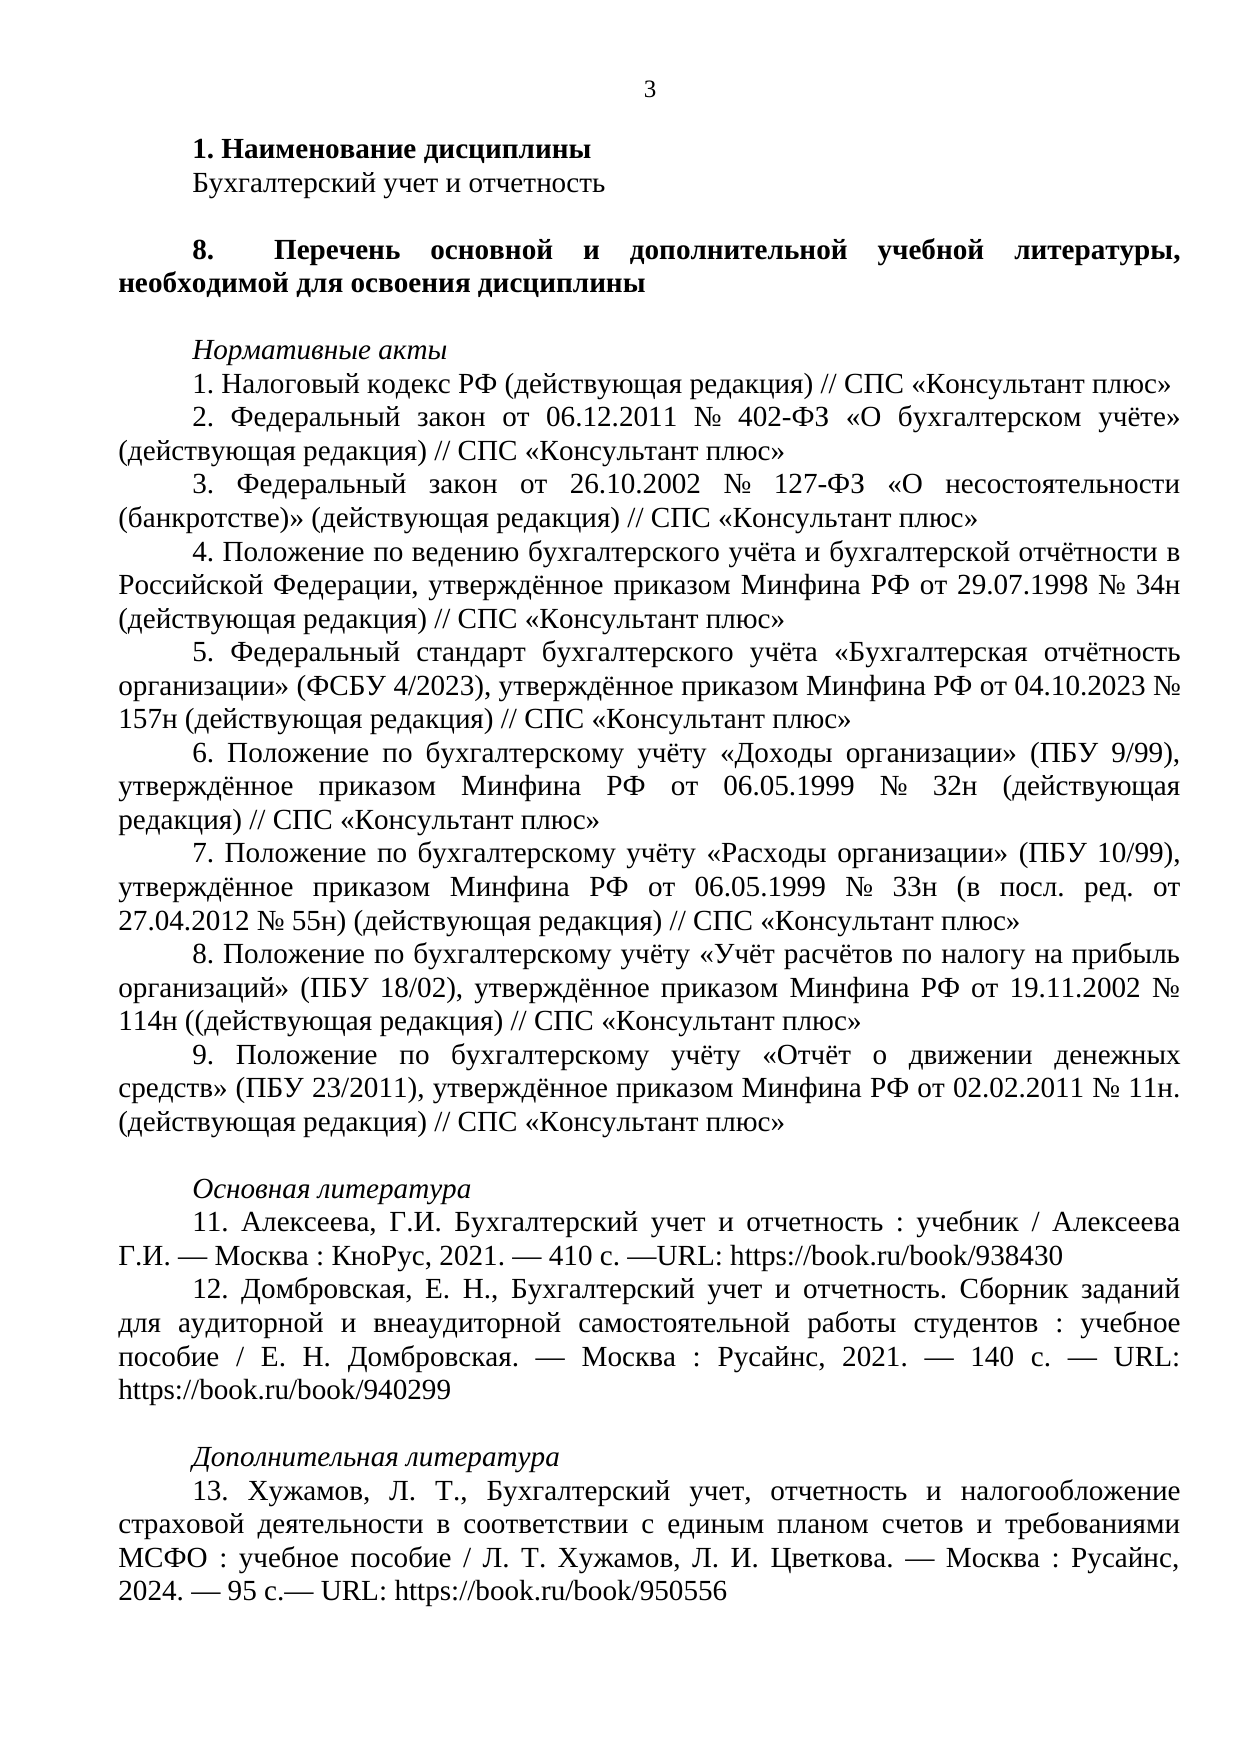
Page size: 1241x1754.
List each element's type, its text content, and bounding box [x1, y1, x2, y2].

text 4. Положение по ведению бухгалтерского учёта и бухгалтерской отчётности в Российской Федерации, утверждённое приказом Минфина РФ от 29.07.1998 № 34н (действующая редакция) // СПС «Консультант плюс» [118, 534, 1181, 634]
text 2. Федеральный закон от 06.12.2011 № 402-ФЗ «О бухгалтерском учёте» (действующая редакция) // СПС «Консультант плюс» [118, 399, 1181, 467]
text Дополнительная литература [118, 1439, 1181, 1473]
text 7. Положение по бухгалтерскому учёту «Расходы организации» (ПБУ 10/99), утверждённое приказом Минфина РФ от 06.05.1999 № 33н (в посл. ред. от 27.04.2012 № 55н) (действующая редакция) // СПС «Консультант плюс» [118, 836, 1181, 936]
text 11. Алексеева, Г.И. Бухгалтерский учет и отчетность : учебник / Алексеева Г.И. — Москва : КноРус, 2021. — 410 с. —URL: https://book.ru/book/938430 [118, 1204, 1181, 1272]
text 1. Налоговый кодекс РФ (действующая редакция) // СПС «Консультант плюс» [118, 366, 1181, 399]
text 1. Наименование дисциплины [118, 131, 1181, 165]
text Основная литература [118, 1171, 1181, 1204]
text Бухгалтерский учет и отчетность [118, 165, 1181, 198]
text 3. Федеральный закон от 26.10.2002 № 127-ФЗ «О несостоятельности (банкротстве)» (действующая редакция) // СПС «Консультант плюс» [118, 467, 1181, 534]
text 9. Положение по бухгалтерскому учёту «Отчёт о движении денежных средств» (ПБУ 23/2011), утверждённое приказом Минфина РФ от 02.02.2011 № 11н. (действующая редакция) // СПС «Консультант плюс» [118, 1037, 1181, 1137]
text 13. Хужамов, Л. Т., Бухгалтерский учет, отчетность и налогообложение страховой деятельности в соответствии с единым планом счетов и требованиями МСФО : учебное пособие / Л. Т. Хужамов, Л. И. Цветкова. — Москва : Русайнс, 2024. — 95 с.— URL: https://book.ru/book/950556 [118, 1473, 1181, 1607]
text 12. Домбровская, Е. Н., Бухгалтерский учет и отчетность. Сборник заданий для аудиторной и внеаудиторной самостоятельной работы студентов : учебное пособие / Е. Н. Домбровская. — Москва : Русайнс, 2021. — 140 с. — URL: https://book.ru/book/940299 [118, 1272, 1181, 1406]
text 6. Положение по бухгалтерскому учёту «Доходы организации» (ПБУ 9/99), утверждённое приказом Минфина РФ от 06.05.1999 № 32н (действующая редакция) // СПС «Консультант плюс» [118, 735, 1181, 836]
text 8. Положение по бухгалтерскому учёту «Учёт расчётов по налогу на прибыль организаций» (ПБУ 18/02), утверждённое приказом Минфина РФ от 19.11.2002 № 114н ((действующая редакция) // СПС «Консультант плюс» [118, 936, 1181, 1037]
text 5. Федеральный стандарт бухгалтерского учёта «Бухгалтерская отчётность организации» (ФСБУ 4/2023), утверждённое приказом Минфина РФ от 04.10.2023 № 157н (действующая редакция) // СПС «Консультант плюс» [118, 634, 1181, 735]
text Нормативные акты [118, 332, 1181, 366]
subtitle 8. Перечень основной и дополнительной учебной литературы, необходимой для освоения дисциплины [118, 232, 1181, 299]
